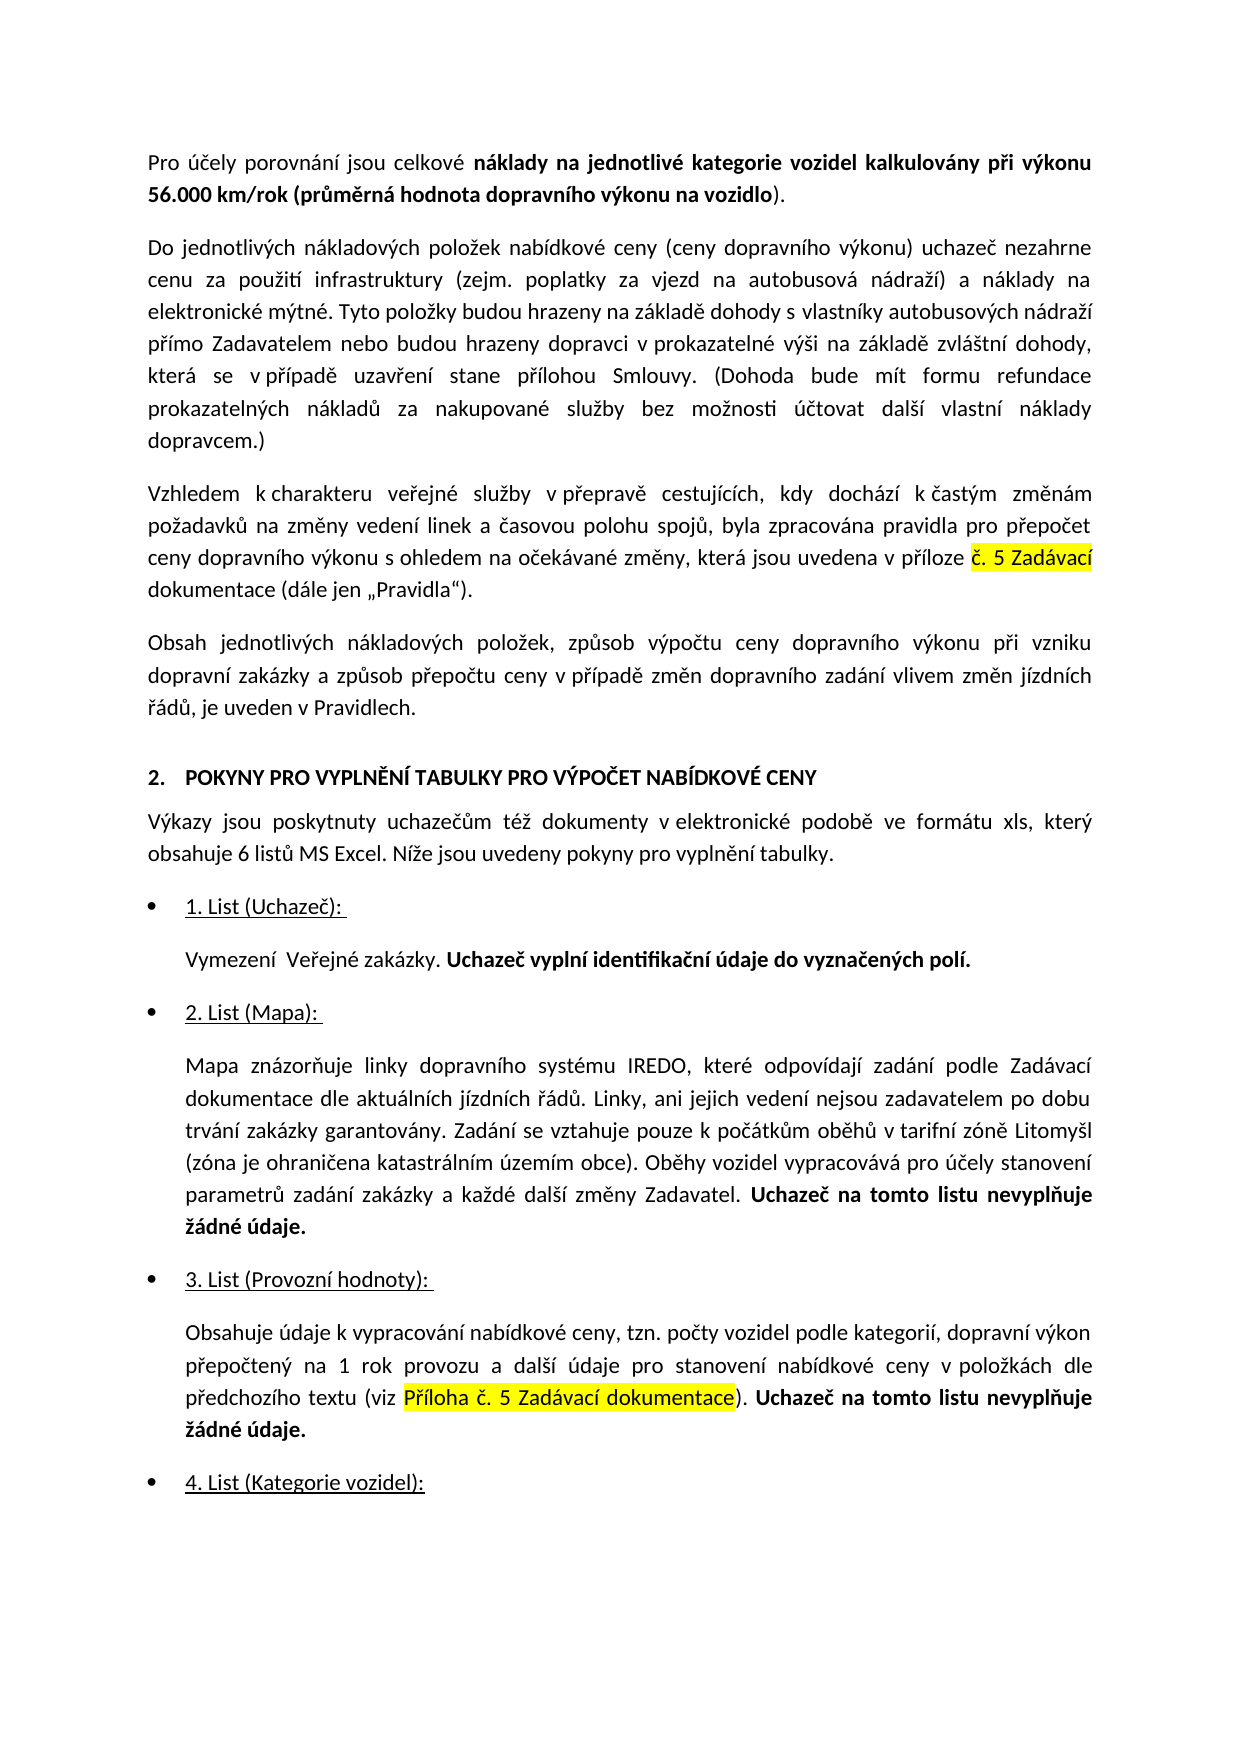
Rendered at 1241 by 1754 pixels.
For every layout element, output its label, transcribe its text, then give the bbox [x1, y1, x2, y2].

list 1. List (Uchazeč): [148, 892, 1093, 921]
text Výkazy jsou poskytnuty uchazečům též dokumenty v elektronické podobě ve formátu xls, který obsahuje 6 listů MS Excel. Níže jsou uvedeny pokyny pro vyplnění tabulky. [148, 807, 1093, 867]
list 3. List (Provozní hodnoty): [148, 1266, 1093, 1293]
text Do jednotlivých nákladových položek nabídkové ceny (ceny dopravního výkonu) uchazeč nezahrne cenu za použití infrastruktury (zejm. poplatky za vjezd na autobusová nádraží) a náklady na elektronické mýtné. Tyto položky budou hrazeny na základě dohody s vlastníky autobusových nádraží přímo Zadavatelem nebo budou hrazeny dopravci v prokazatelné výši na základě zvláštní dohody, která se v případě uzavření stane přílohou Smlouvy. (Dohoda bude mít formu refundace prokazatelných nákladů za nakupované služby bez možnosti účtovat další vlastní náklady dopravcem.) [148, 233, 1093, 454]
subtitle POKYNY PRO VYPLNĚNÍ TABULKY pro výpočet nabídkové ceny [148, 763, 1093, 791]
list Vymezení Veřejné zakázky. Uchazeč vyplní identifikační údaje do vyznačených polí. [185, 946, 1093, 973]
list Mapa znázorňuje linky dopravního systému IREDO, které odpovídají zadání podle Zadávací dokumentace dle aktuálních jízdních řádů. Linky, ani jejich vedení nejsou zadavatelem po dobu trvání zakázky garantovány. Zadání se vztahuje pouze k počátkům oběhů v tarifní zóně Litomyšl (zóna je ohraničena katastrálním územím obce). Oběhy vozidel vypracovává pro účely stanovení parametrů zadání zakázky a každé další změny Zadavatel. Uchazeč na tomto listu nevyplňuje žádné údaje. [185, 1052, 1093, 1241]
list 4. List (Kategorie vozidel): [148, 1468, 1093, 1496]
list Obsahuje údaje k vypracování nabídkové ceny, tzn. počty vozidel podle kategorií, dopravní výkon přepočtený na 1 rok provozu a další údaje pro stanovení nabídkové ceny v položkách dle předchozího textu (viz Příloha č. 5 Zadávací dokumentace). Uchazeč na tomto listu nevyplňuje žádné údaje. [185, 1318, 1093, 1443]
text Pro účely porovnání jsou celkové náklady na jednotlivé kategorie vozidel kalkulovány při výkonu 56.000 km/rok (průměrná hodnota dopravního výkonu na vozidlo). [148, 148, 1093, 208]
text Vzhledem k charakteru veřejné služby v přepravě cestujících, kdy dochází k častým změnám požadavků na změny vedení linek a časovou polohu spojů, byla zpracována pravidla pro přepočet ceny dopravního výkonu s ohledem na očekávané změny, která jsou uvedena v příloze č. 5 Zadávací dokumentace (dále jen „Pravidla“). [148, 479, 1093, 603]
list 2. List (Mapa): [148, 998, 1093, 1027]
text Obsah jednotlivých nákladových položek, způsob výpočtu ceny dopravního výkonu při vzniku dopravní zakázky a způsob přepočtu ceny v případě změn dopravního zadání vlivem změn jízdních řádů, je uveden v Pravidlech. [148, 628, 1093, 721]
